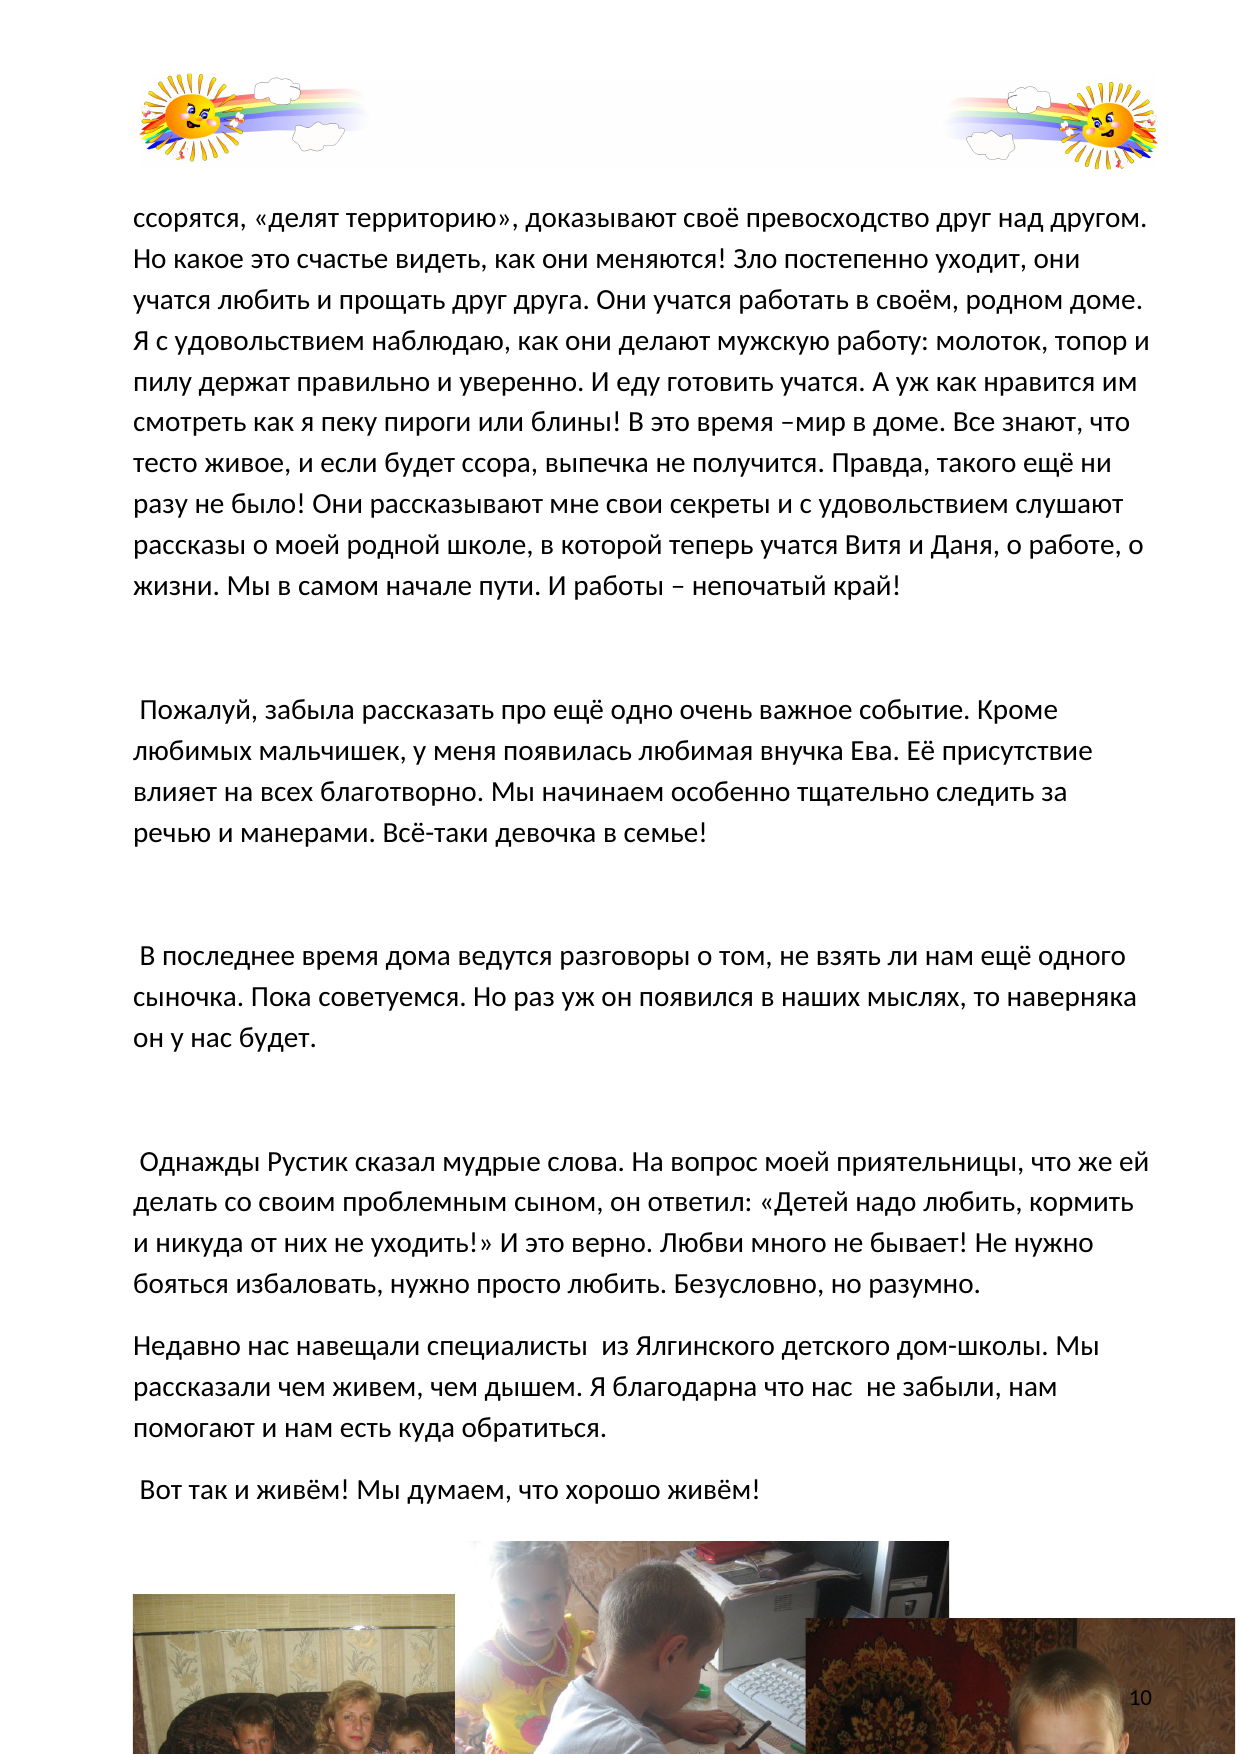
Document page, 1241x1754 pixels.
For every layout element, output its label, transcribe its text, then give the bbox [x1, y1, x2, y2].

picture [139, 73, 1158, 170]
text Пожалуй, забыла рассказать про ещё одно очень важное событие. Кроме любимых мальчишек, у меня появилась любимая внучка Ева. Её присутствие влияет на всех благотворно. Мы начинаем особенно тщательно следить за речью и манерами. Всё-таки девочка в семье! [133, 691, 1152, 849]
picture [132, 1541, 1236, 1754]
text В последнее время дома ведутся разговоры о том, не взять ли нам ещё одного сыночка. Пока советуемся. Но раз уж он появился в наших мыслях, то наверняка он у нас будет. [133, 937, 1152, 1055]
text Однажды Рустик сказал мудрые слова. На вопрос моей приятельницы, что же ей делать со своим проблемным сыном, он ответил: «Детей надо любить, кормить и никуда от них не уходить!» И это верно. Любви много не бывает! Не нужно бояться избаловать, нужно просто любить. Безусловно, но разумно. [133, 1143, 1152, 1301]
text Недавно нас навещали специалисты из Ялгинского детского дом-школы. Мы рассказали чем живем, чем дышем. Я благодарна что нас не забыли, нам помогают и нам есть куда обратиться. [133, 1327, 1152, 1445]
text Вот так и живём! Мы думаем, что хорошо живём! [133, 1471, 1152, 1506]
